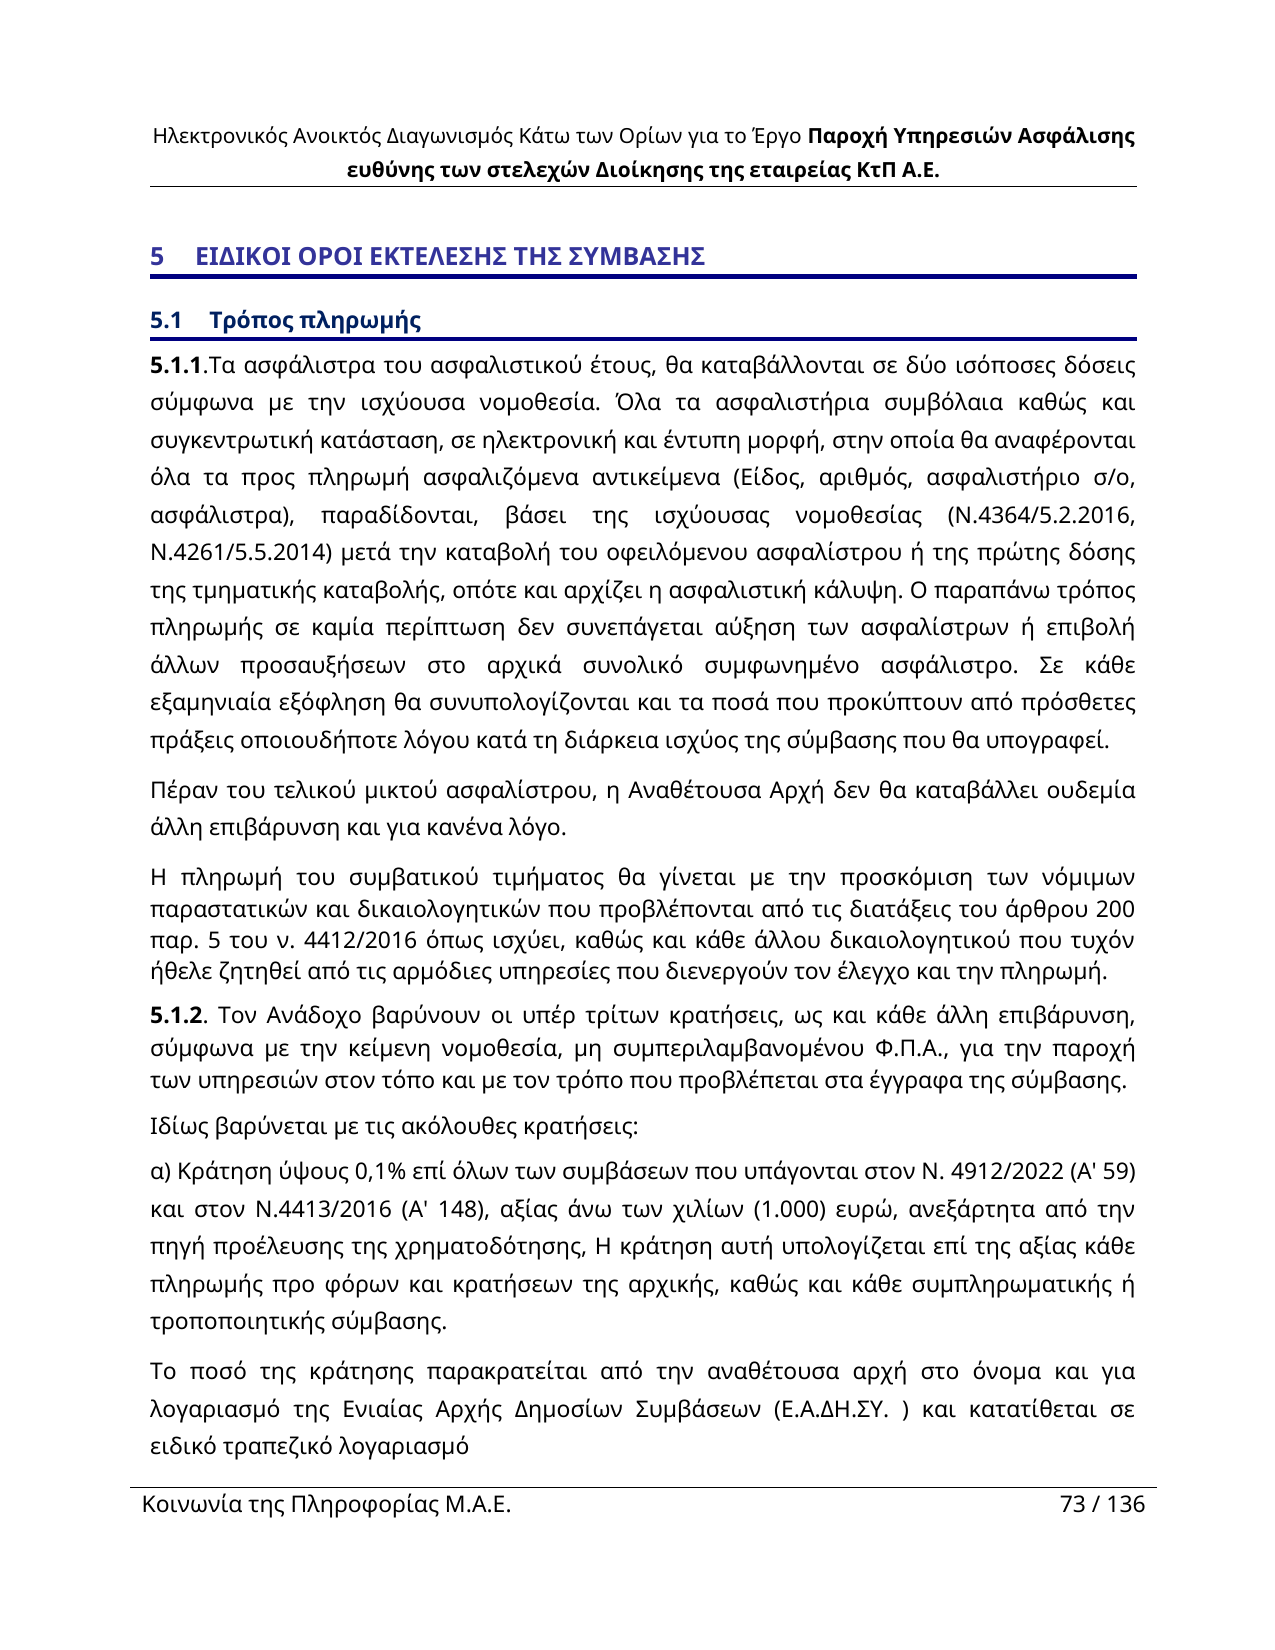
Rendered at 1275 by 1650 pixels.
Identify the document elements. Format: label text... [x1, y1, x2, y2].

text Πέραν του τελικού μικτού ασφαλίστρου, η Αναθέτουσα Αρχή δεν θα καταβάλλει ουδεμία άλλη επιβάρυνση και για κανένα λόγο. [150, 774, 1137, 843]
text Ιδίως βαρύνεται με τις ακόλουθες κρατήσεις: [150, 1110, 1137, 1141]
text 5.1.1.Τα ασφάλιστρα του ασφαλιστικού έτους, θα καταβάλλονται σε δύο ισόποσες δόσεις σύμφωνα με την ισχύουσα νομοθεσία. Όλα τα ασφαλιστήρια συμβόλαια καθώς και συγκεντρωτική κατάσταση, σε ηλεκτρονική και έντυπη μορφή, στην οποία θα αναφέρονται όλα τα προς πληρωμή ασφαλιζόμενα αντικείμενα (Είδος, αριθμός, ασφαλιστήριο σ/ο, ασφάλιστρα), παραδίδονται, βάσει της ισχύουσας νομοθεσίας (Ν.4364/5.2.2016, Ν.4261/5.5.2014) μετά την καταβολή του οφειλόμενου ασφαλίστρου ή της πρώτης δόσης της τμηματικής καταβολής, οπότε και αρχίζει η ασφαλιστική κάλυψη. Ο παραπάνω τρόπος πληρωμής σε καμία περίπτωση δεν συνεπάγεται αύξηση των ασφαλίστρων ή επιβολή άλλων προσαυξήσεων στο αρχικά συνολικό συμφωνημένο ασφάλιστρο. Σε κάθε εξαμηνιαία εξόφληση θα συνυπολογίζονται και τα ποσά που προκύπτουν από πρόσθετες πράξεις οποιουδήποτε λόγου κατά τη διάρκεια ισχύος της σύμβασης που θα υπογραφεί. [150, 349, 1137, 755]
text α) Κράτηση ύψους 0,1% επί όλων των συμβάσεων που υπάγονται στον Ν. 4912/2022 (Α' 59) και στον Ν.4413/2016 (Α' 148), αξίας άνω των χιλίων (1.000) ευρώ, ανεξάρτητα από την πηγή προέλευσης της χρηματοδότησης, Η κράτηση αυτή υπολογίζεται επί της αξίας κάθε πληρωμής προ φόρων και κρατήσεων της αρχικής, καθώς και κάθε συμπληρωματικής ή τροποποιητικής σύμβασης. [150, 1155, 1137, 1336]
text Η πληρωμή του συμβατικού τιμήματος θα γίνεται με την προσκόμιση των νόμιμων παραστατικών και δικαιολογητικών που προβλέπονται από τις διατάξεις του άρθρου 200 παρ. 5 του ν. 4412/2016 όπως ισχύει, καθώς και κάθε άλλου δικαιολογητικού που τυχόν ήθελε ζητηθεί από τις αρμόδιες υπηρεσίες που διενεργούν τον έλεγχο και την πληρωμή. [150, 861, 1137, 986]
text Το ποσό της κράτησης παρακρατείται από την αναθέτουσα αρχή στο όνομα και για λογαριασμό της Ενιαίας Αρχής Δημοσίων Συμβάσεων (Ε.Α.ΔΗ.ΣΥ. ) και κατατίθεται σε ειδικό τραπεζικό λογαριασμό [150, 1355, 1137, 1461]
subtitle 5.1 Τρόπος πληρωμής [150, 304, 1137, 337]
text 5.1.2. Τον Ανάδοχο βαρύνουν οι υπέρ τρίτων κρατήσεις, ως και κάθε άλλη επιβάρυνση, σύμφωνα με την κείμενη νομοθεσία, μη συμπεριλαμβανομένου Φ.Π.Α., για την παροχή των υπηρεσιών στον τόπο και με τον τρόπο που προβλέπεται στα έγγραφα της σύμβασης. [150, 999, 1137, 1096]
subtitle ΕΙΔΙΚΟΙ ΟΡΟΙ ΕΚΤΕΛΕΣΗΣ ΤΗΣ ΣΥΜΒΑΣΗΣ [150, 238, 1137, 274]
